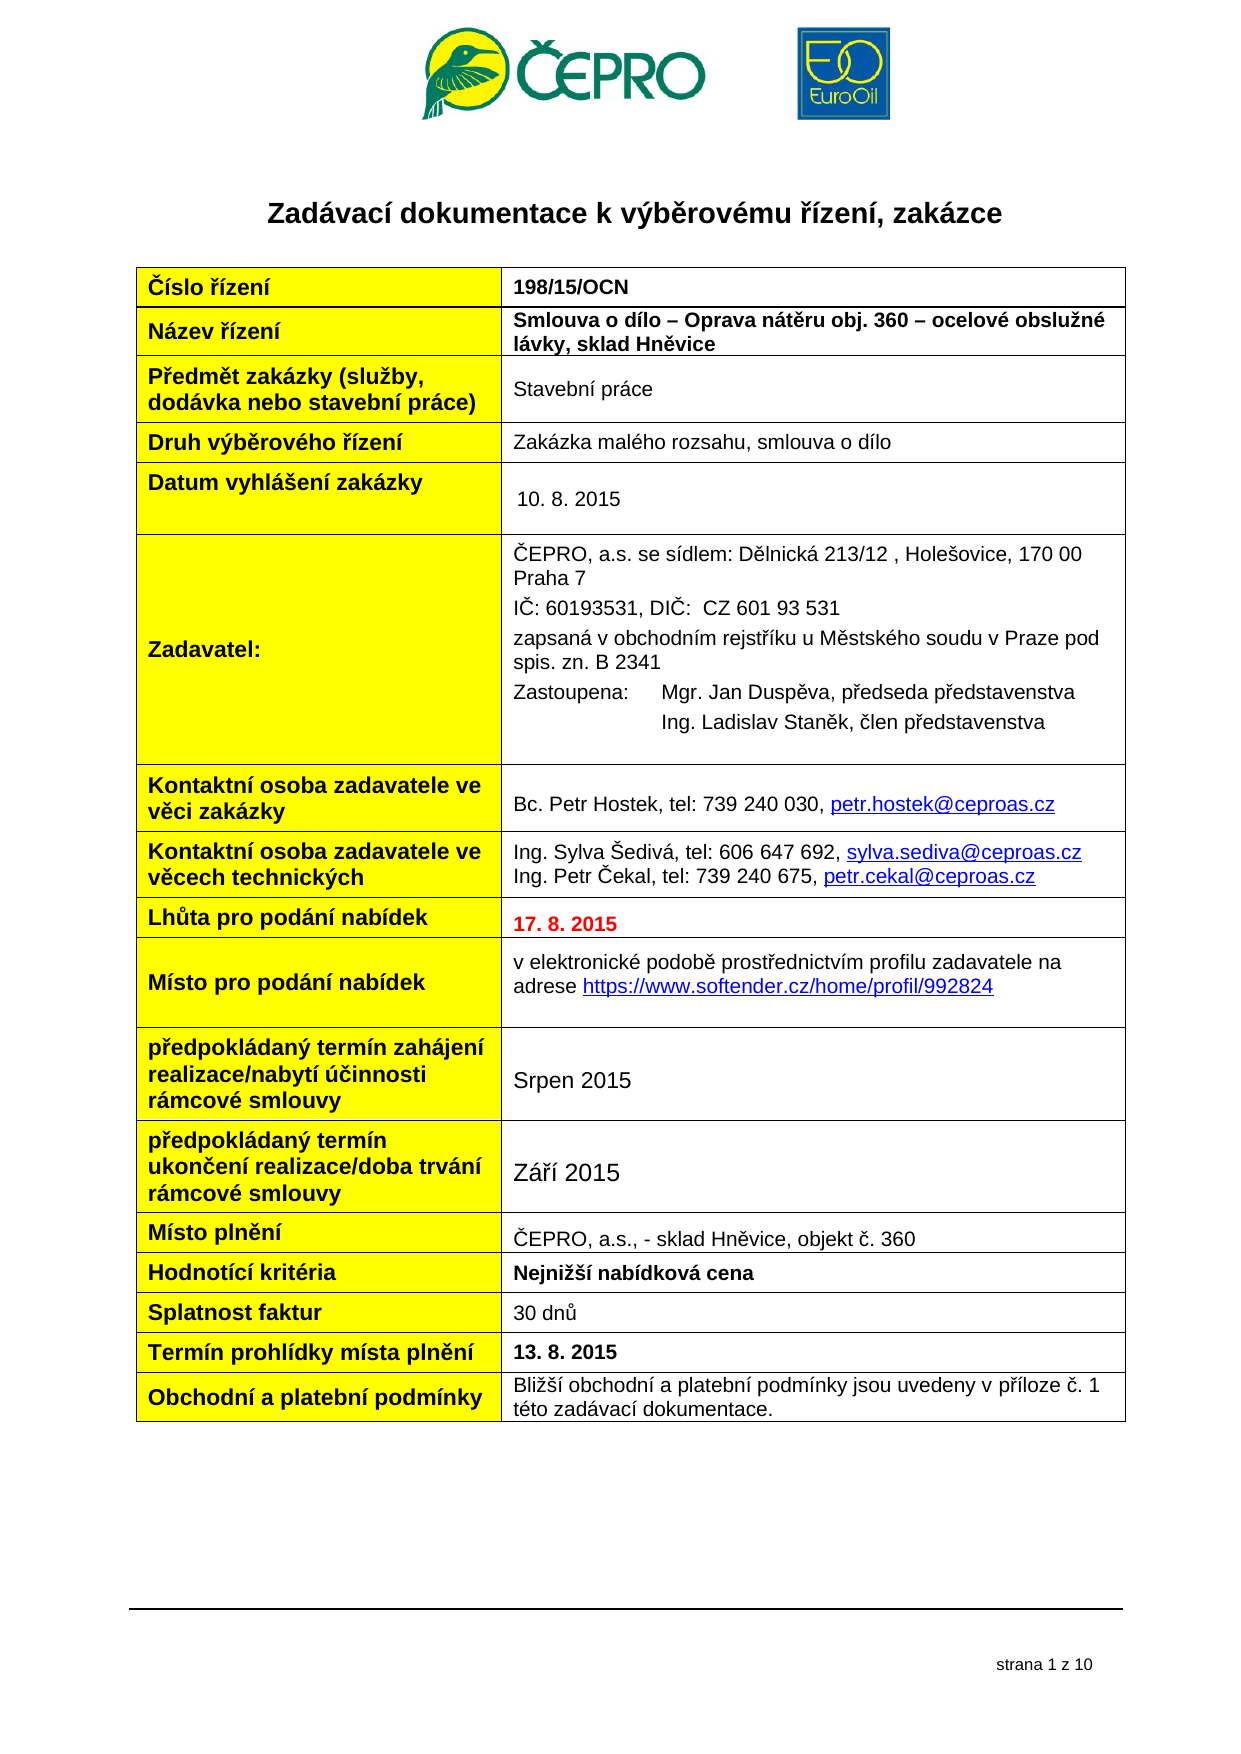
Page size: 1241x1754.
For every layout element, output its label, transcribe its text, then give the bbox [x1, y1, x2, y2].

table_cell ČEPRO, a.s., - sklad Hněvice, objekt č. 360 [502, 1213, 1125, 1252]
table_cell Hodnotící kritéria [137, 1253, 501, 1292]
table_cell Srpen 2015 [502, 1028, 1125, 1119]
table_cell Předmět zakázky (služby, dodávka nebo stavební práce) [137, 356, 501, 422]
table_cell 10. 8. 2015 [502, 463, 1125, 534]
table_cell Zakázka malého rozsahu, smlouva o dílo [502, 423, 1125, 462]
table_cell Bližší obchodní a platební podmínky jsou uvedeny v příloze č. 1 této zadávací dokumentace. [502, 1373, 1125, 1421]
table_cell Lhůta pro podání nabídek [137, 898, 501, 937]
table_cell Stavební práce [502, 356, 1125, 422]
table_header 198/15/OCN [502, 268, 1125, 306]
table_cell Termín prohlídky místa plnění [137, 1333, 501, 1372]
table_cell Září 2015 [502, 1121, 1125, 1212]
table_cell Smlouva o dílo – Oprava nátěru obj. 360 – ocelové obslužné lávky, sklad Hněvice [502, 308, 1125, 355]
table_cell Druh výběrového řízení [137, 423, 501, 462]
table_cell Datum vyhlášení zakázky [137, 463, 501, 534]
table_cell Obchodní a platební podmínky [137, 1373, 501, 1421]
table_header Číslo řízení [137, 268, 501, 306]
picture [421, 27, 891, 120]
table_cell Místo plnění [137, 1213, 501, 1252]
table_cell ČEPRO, a.s. se sídlem: Dělnická 213/12 , Holešovice, 170 00 Praha 7 IČ: 60193531, DIČ: CZ 601 93 531 zapsaná v obchodním rejstříku u Městského soudu v Praze pod spis. zn. B 2341 Zastoupena: Mgr. Jan Duspěva, předseda představenstva Ing. Ladislav Staněk, člen představenstva [502, 535, 1125, 764]
table_cell předpokládaný termín ukončení realizace/doba trvání rámcové smlouvy [137, 1121, 501, 1212]
table_cell 13. 8. 2015 [502, 1333, 1125, 1372]
table_cell Splatnost faktur [137, 1293, 501, 1332]
table_cell Zadavatel: [137, 535, 501, 764]
table_cell Bc. Petr Hostek, tel: 739 240 030, petr.hostek@ceproas.cz [502, 765, 1125, 831]
table_cell v elektronické podobě prostřednictvím profilu zadavatele na adrese https://www.softender.cz/home/profil/992824 [502, 938, 1125, 1027]
text Zadávací dokumentace k výběrovému řízení, zakázce [148, 197, 1122, 230]
table_cell Místo pro podání nabídek [137, 938, 501, 1027]
table_cell Název řízení [137, 308, 501, 355]
table_cell Ing. Sylva Šedivá, tel: 606 647 692, sylva.sediva@ceproas.cz Ing. Petr Čekal, tel: 739 240 675, petr.cekal@ceproas.cz [502, 832, 1125, 897]
table_cell 30 dnů [502, 1293, 1125, 1332]
table_cell Kontaktní osoba zadavatele ve věci zakázky [137, 765, 501, 831]
table_cell předpokládaný termín zahájení realizace/nabytí účinnosti rámcové smlouvy [137, 1028, 501, 1119]
table_cell Kontaktní osoba zadavatele ve věcech technických [137, 832, 501, 897]
table_cell Nejnižší nabídková cena [502, 1253, 1125, 1292]
table_cell 17. 8. 2015 [502, 898, 1125, 937]
